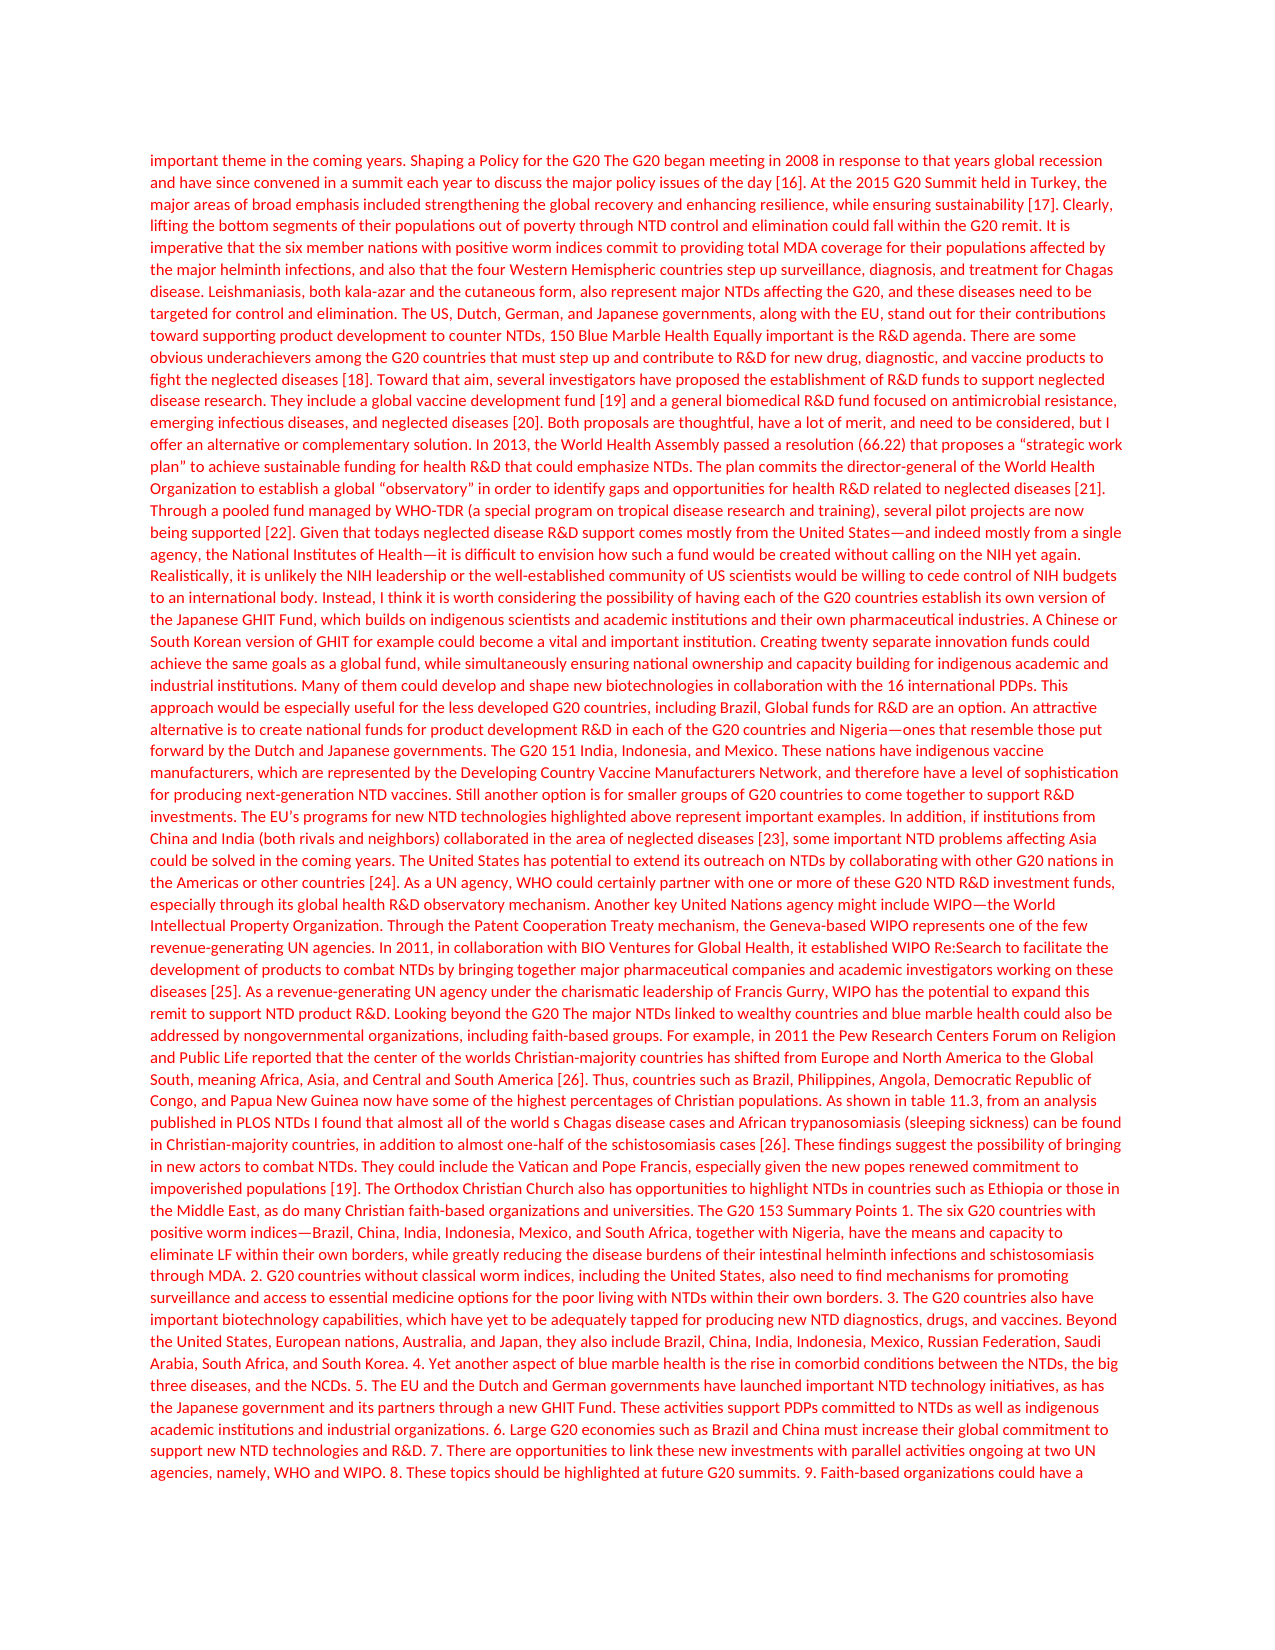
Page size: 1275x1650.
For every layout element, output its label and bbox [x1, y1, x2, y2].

text [150, 150, 1125, 1483]
